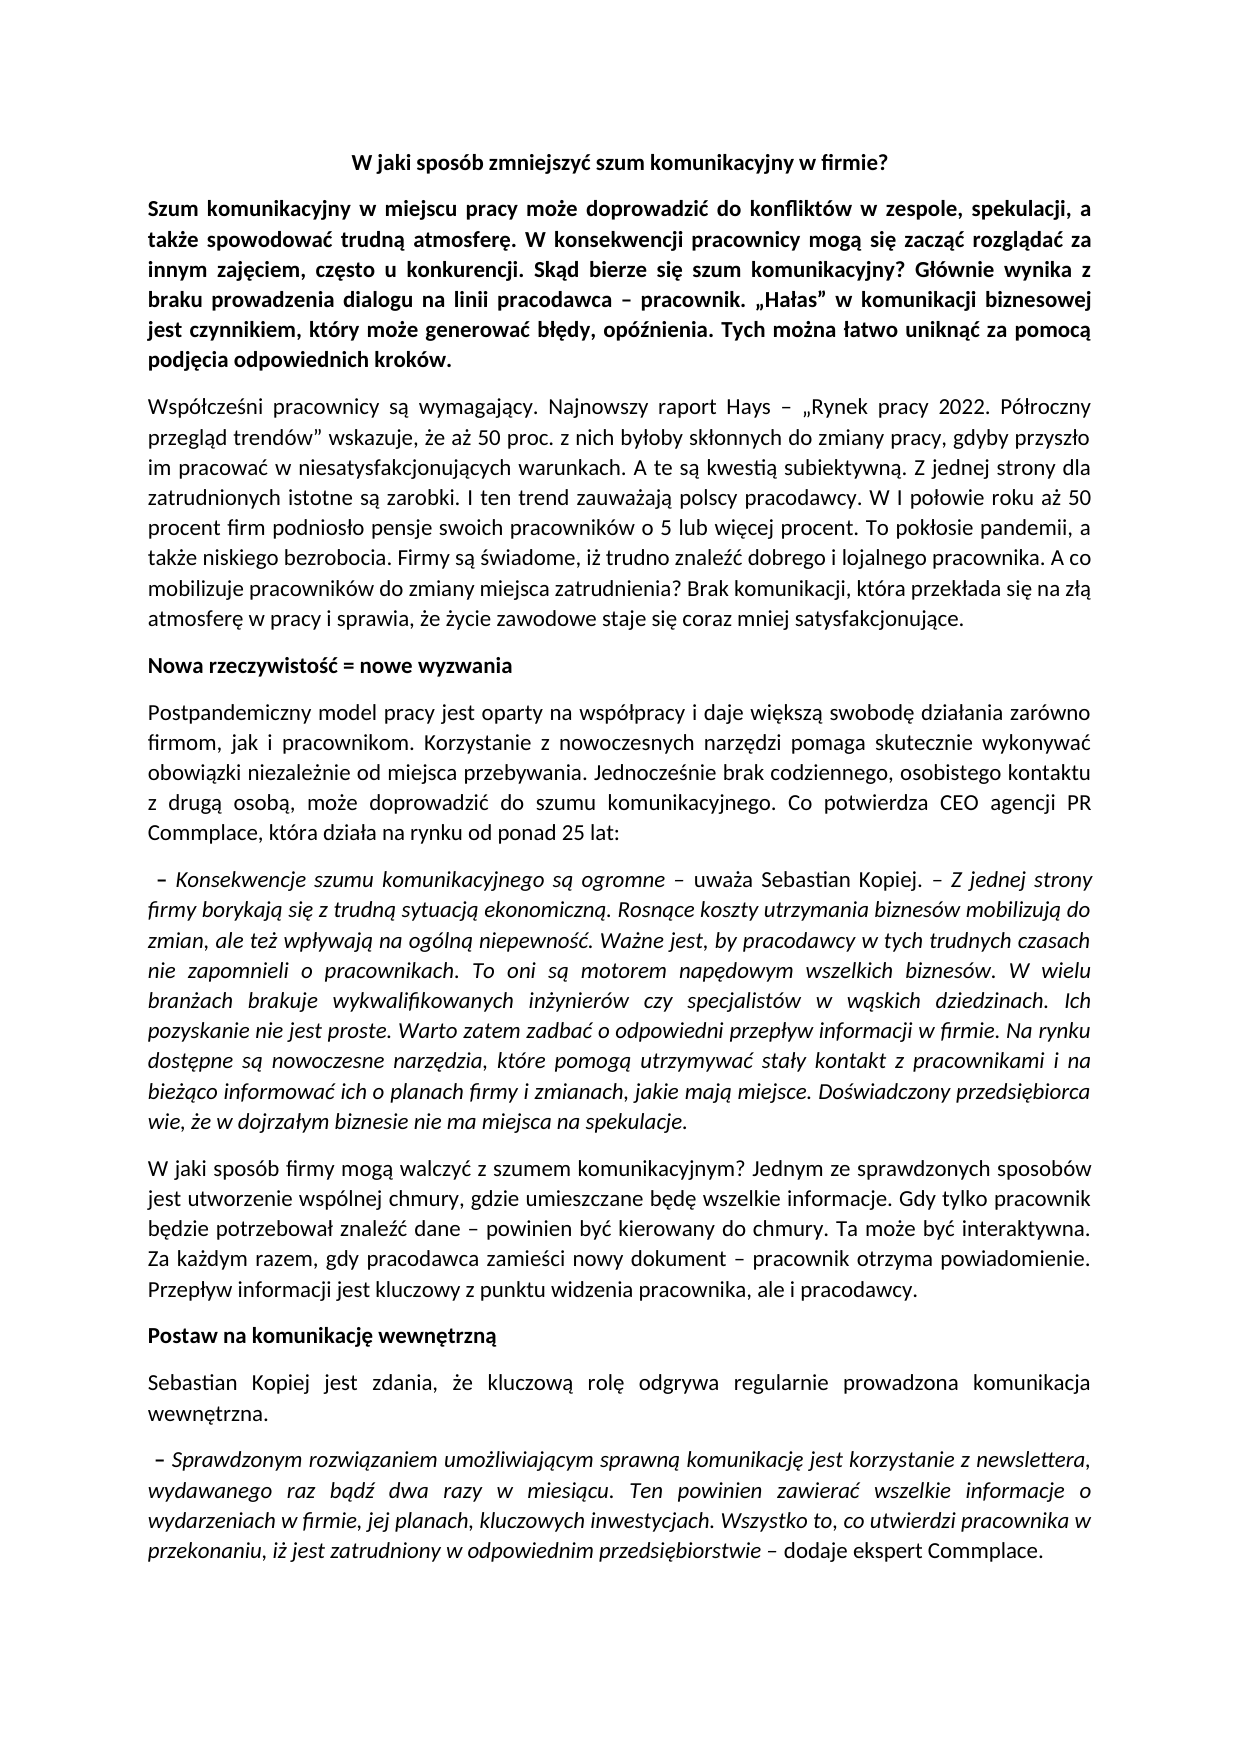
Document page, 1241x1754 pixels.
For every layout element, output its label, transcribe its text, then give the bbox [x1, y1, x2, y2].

text Postpandemiczny model pracy jest oparty na współpracy i daje większą swobodę działania zarówno firmom, jak i pracownikom. Korzystanie z nowoczesnych narzędzi pomaga skutecznie wykonywać obowiązki niezależnie od miejsca przebywania. Jednocześnie brak codziennego, osobistego kontaktu z drugą osobą, może doprowadzić do szumu komunikacyjnego. Co potwierdza CEO agencji PR Commplace, która działa na rynku od ponad 25 lat: [148, 698, 1093, 846]
text – Konsekwencje szumu komunikacyjnego są ogromne – uważa Sebastian Kopiej. – Z jednej strony firmy borykają się z trudną sytuacją ekonomiczną. Rosnące koszty utrzymania biznesów mobilizują do zmian, ale też wpływają na ogólną niepewność. Ważne jest, by pracodawcy w tych trudnych czasach nie zapomnieli o pracownikach. To oni są motorem napędowym wszelkich biznesów. W wielu branżach brakuje wykwalifikowanych inżynierów czy specjalistów w wąskich dziedzinach. Ich pozyskanie nie jest proste. Warto zatem zadbać o odpowiedni przepływ informacji w firmie. Na rynku dostępne są nowoczesne narzędzia, które pomogą utrzymywać stały kontakt z pracownikami i na bieżąco informować ich o planach firmy i zmianach, jakie mają miejsce. Doświadczony przedsiębiorca wie, że w dojrzałym biznesie nie ma miejsca na spekulacje. [148, 865, 1093, 1135]
text Współcześni pracownicy są wymagający. Najnowszy raport Hays – „Rynek pracy 2022. Półroczny przegląd trendów” wskazuje, że aż 50 proc. z nich byłoby skłonnych do zmiany pracy, gdyby przyszło im pracować w niesatysfakcjonujących warunkach. A te są kwestią subiektywną. Z jednej strony dla zatrudnionych istotne są zarobki. I ten trend zauważają polscy pracodawcy. W I połowie roku aż 50 procent firm podniosło pensje swoich pracowników o 5 lub więcej procent. To pokłosie pandemii, a także niskiego bezrobocia. Firmy są świadome, iż trudno znaleźć dobrego i lojalnego pracownika. A co mobilizuje pracowników do zmiany miejsca zatrudnienia? Brak komunikacji, która przekłada się na złą atmosferę w pracy i sprawia, że życie zawodowe staje się coraz mniej satysfakcjonujące. [148, 392, 1093, 632]
text Szum komunikacyjny w miejscu pracy może doprowadzić do konfliktów w zespole, spekulacji, a także spowodować trudną atmosferę. W konsekwencji pracownicy mogą się zacząć rozglądać za innym zajęciem, często u konkurencji. Skąd bierze się szum komunikacyjny? Głównie wynika z braku prowadzenia dialogu na linii pracodawca – pracownik. „Hałas” w komunikacji biznesowej jest czynnikiem, który może generować błędy, opóźnienia. Tych można łatwo uniknąć za pomocą podjęcia odpowiednich kroków. [148, 194, 1093, 373]
text W jaki sposób zmniejszyć szum komunikacyjny w firmie? [148, 148, 1093, 176]
text Nowa rzeczywistość = nowe wyzwania [148, 651, 1093, 679]
text – Sprawdzonym rozwiązaniem umożliwiającym sprawną komunikację jest korzystanie z newslettera, wydawanego raz bądź dwa razy w miesiącu. Ten powinien zawierać wszelkie informacje o wydarzeniach w firmie, jej planach, kluczowych inwestycjach. Wszystko to, co utwierdzi pracownika w przekonaniu, iż jest zatrudniony w odpowiednim przedsiębiorstwie – dodaje ekspert Commplace. [148, 1446, 1093, 1564]
text Postaw na komunikację wewnętrzną [148, 1322, 1093, 1349]
text W jaki sposób firmy mogą walczyć z szumem komunikacyjnym? Jednym ze sprawdzonych sposobów jest utworzenie wspólnej chmury, gdzie umieszczane będę wszelkie informacje. Gdy tylko pracownik będzie potrzebował znaleźć dane – powinien być kierowany do chmury. Ta może być interaktywna. Za każdym razem, gdy pracodawca zamieści nowy dokument – pracownik otrzyma powiadomienie. Przepływ informacji jest kluczowy z punktu widzenia pracownika, ale i pracodawcy. [148, 1154, 1093, 1303]
text Sebastian Kopiej jest zdania, że kluczową rolę odgrywa regularnie prowadzona komunikacja wewnętrzna. [148, 1368, 1093, 1427]
